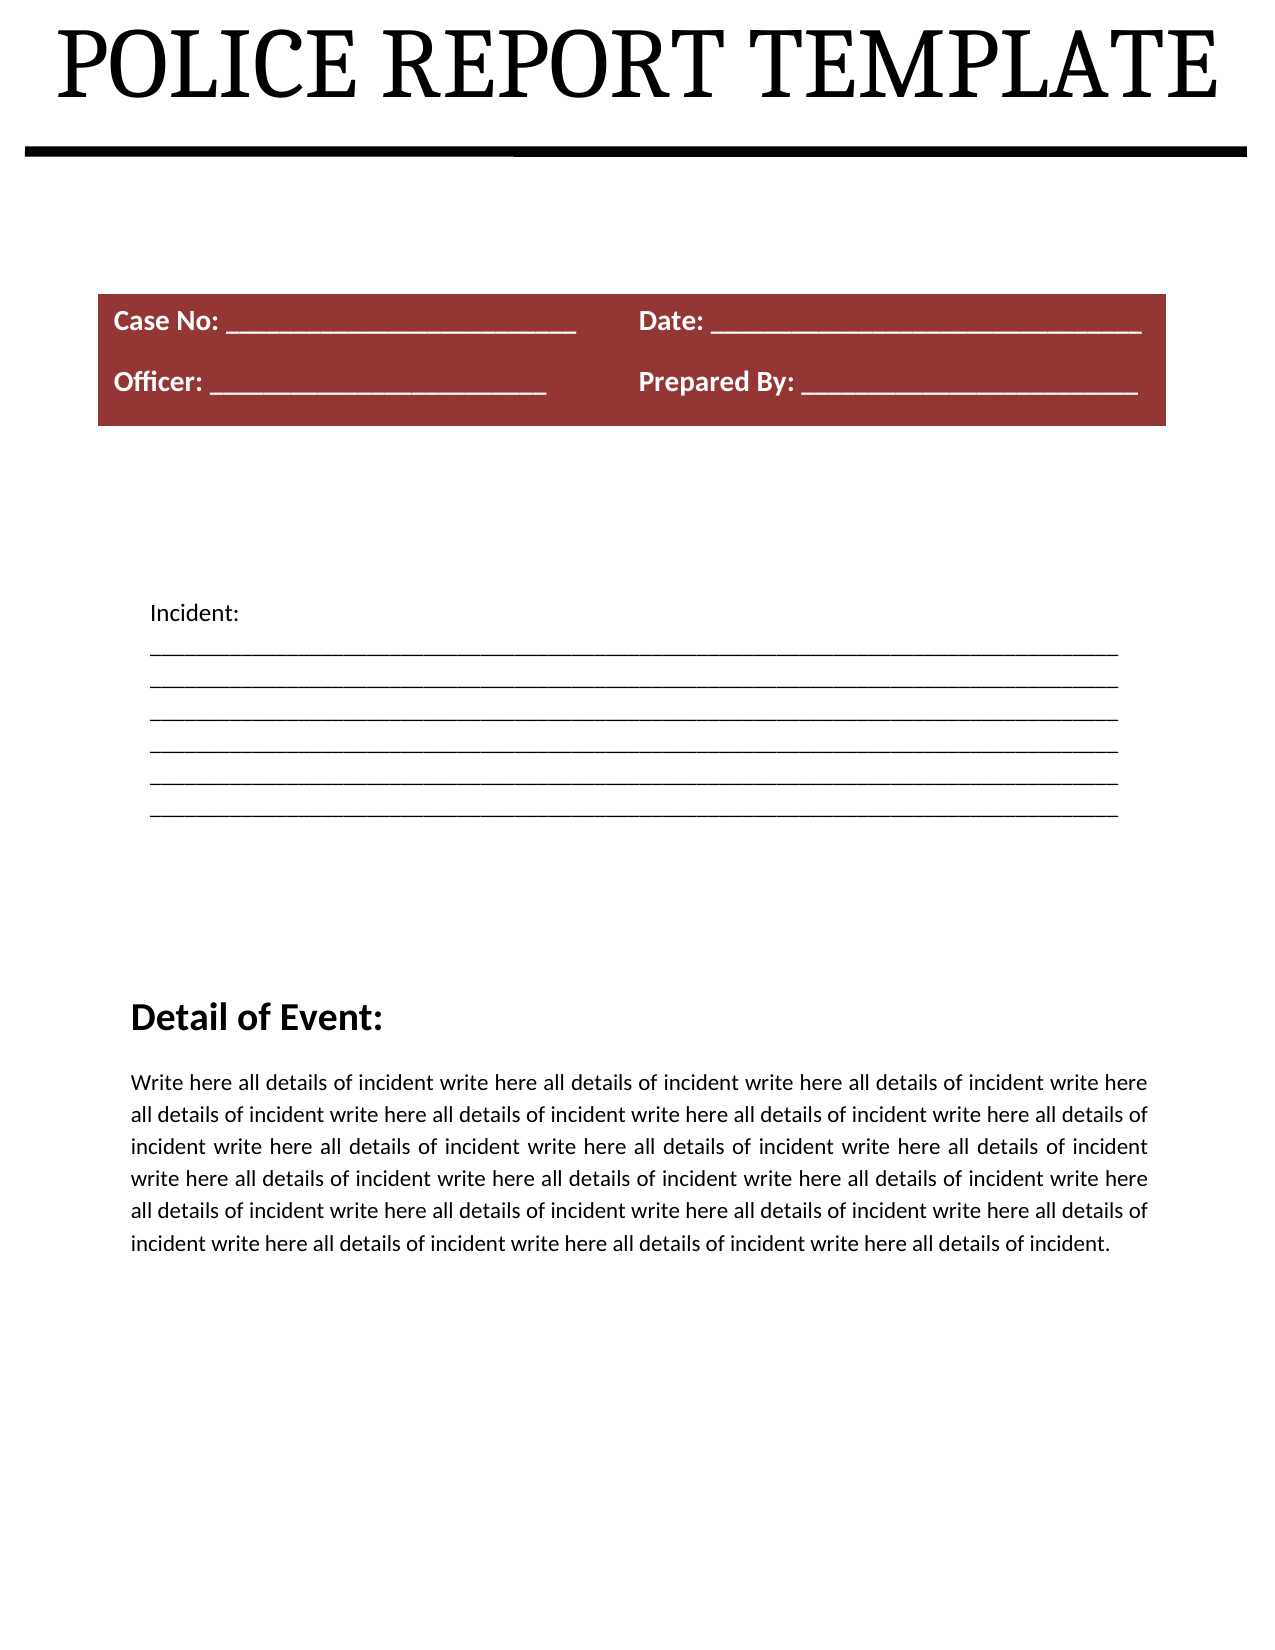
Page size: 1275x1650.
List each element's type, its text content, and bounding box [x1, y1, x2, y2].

text Incident: ______________________________________________________________________________________________________________________________________________________________________________________________________________________________________________________________________________________________________________________________________________________________________________________________________________________________________________________________________________________________________________________________ [150, 597, 1125, 820]
